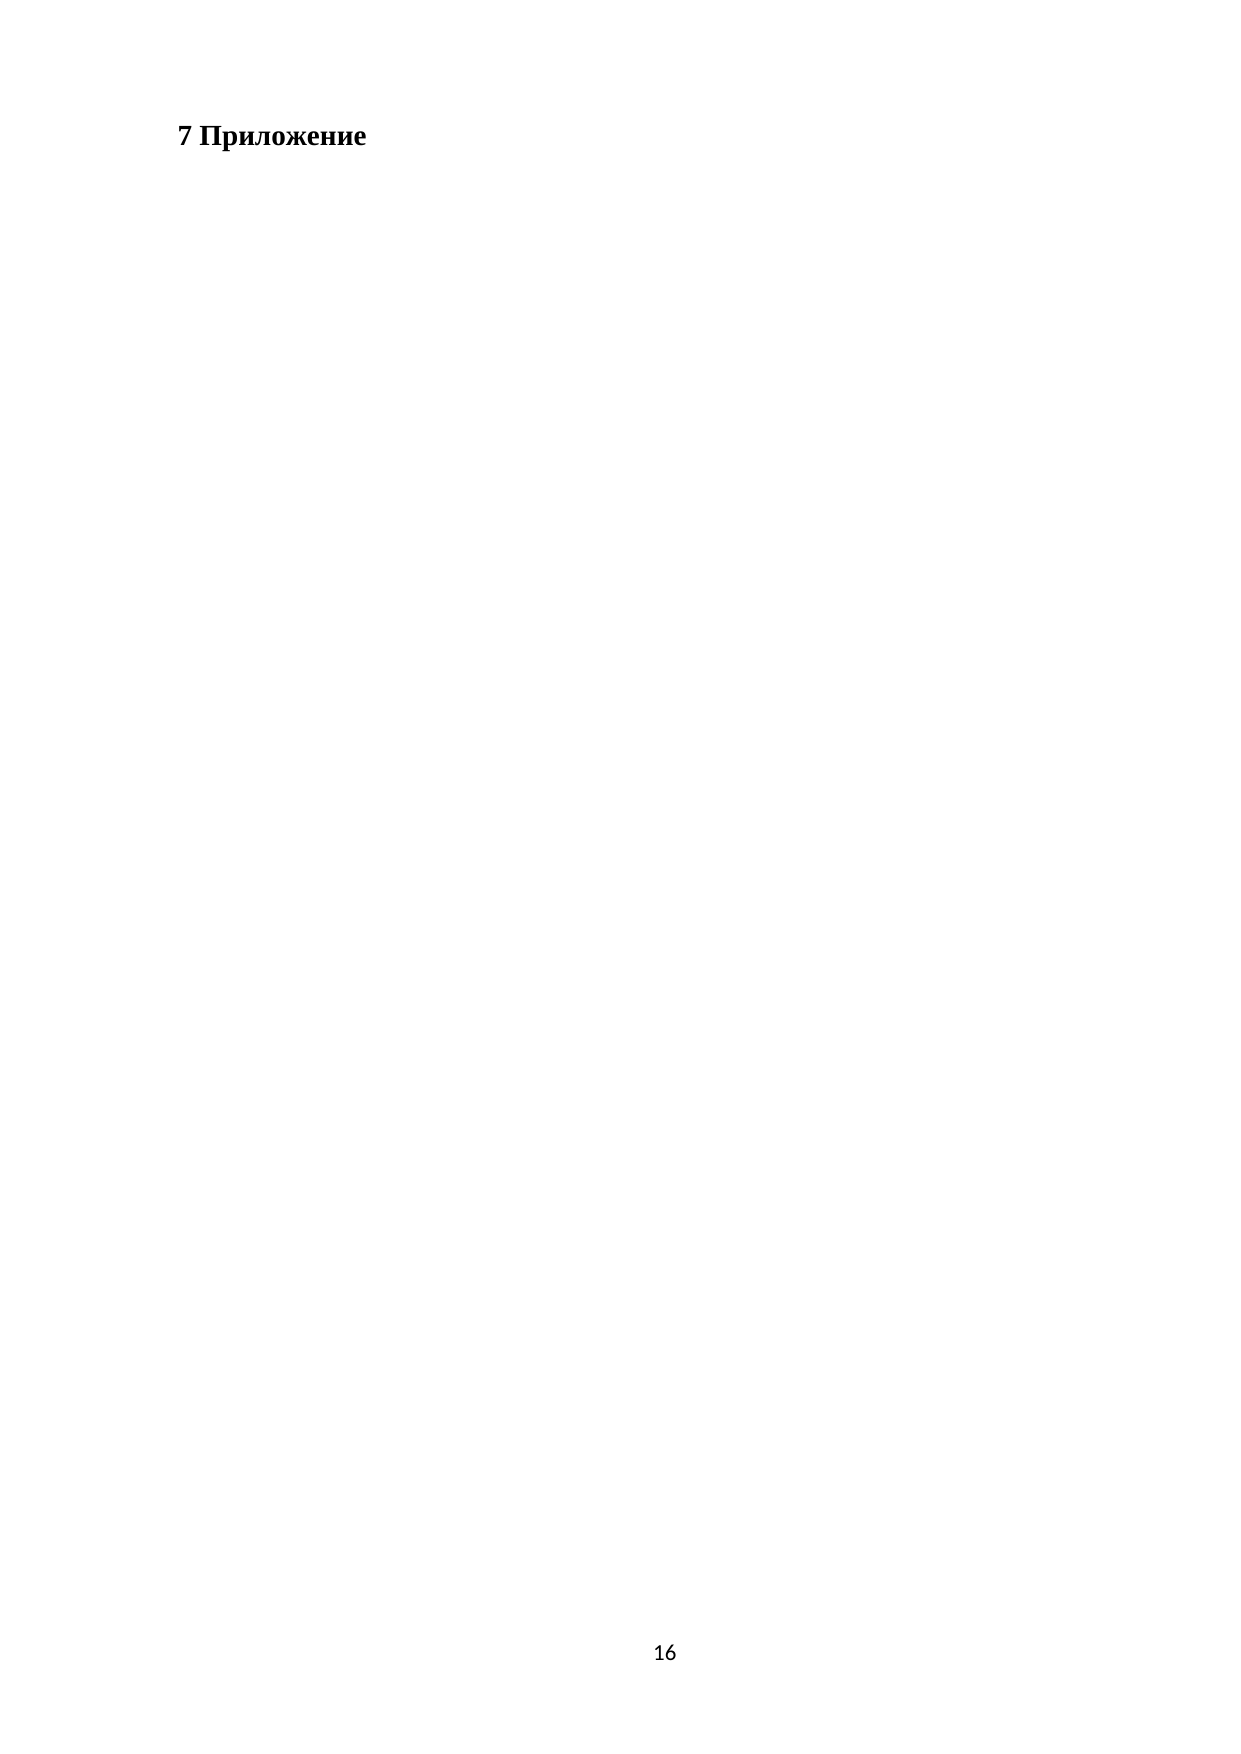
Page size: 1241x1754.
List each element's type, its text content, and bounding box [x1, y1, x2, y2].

text 7 Приложение [177, 118, 1152, 152]
